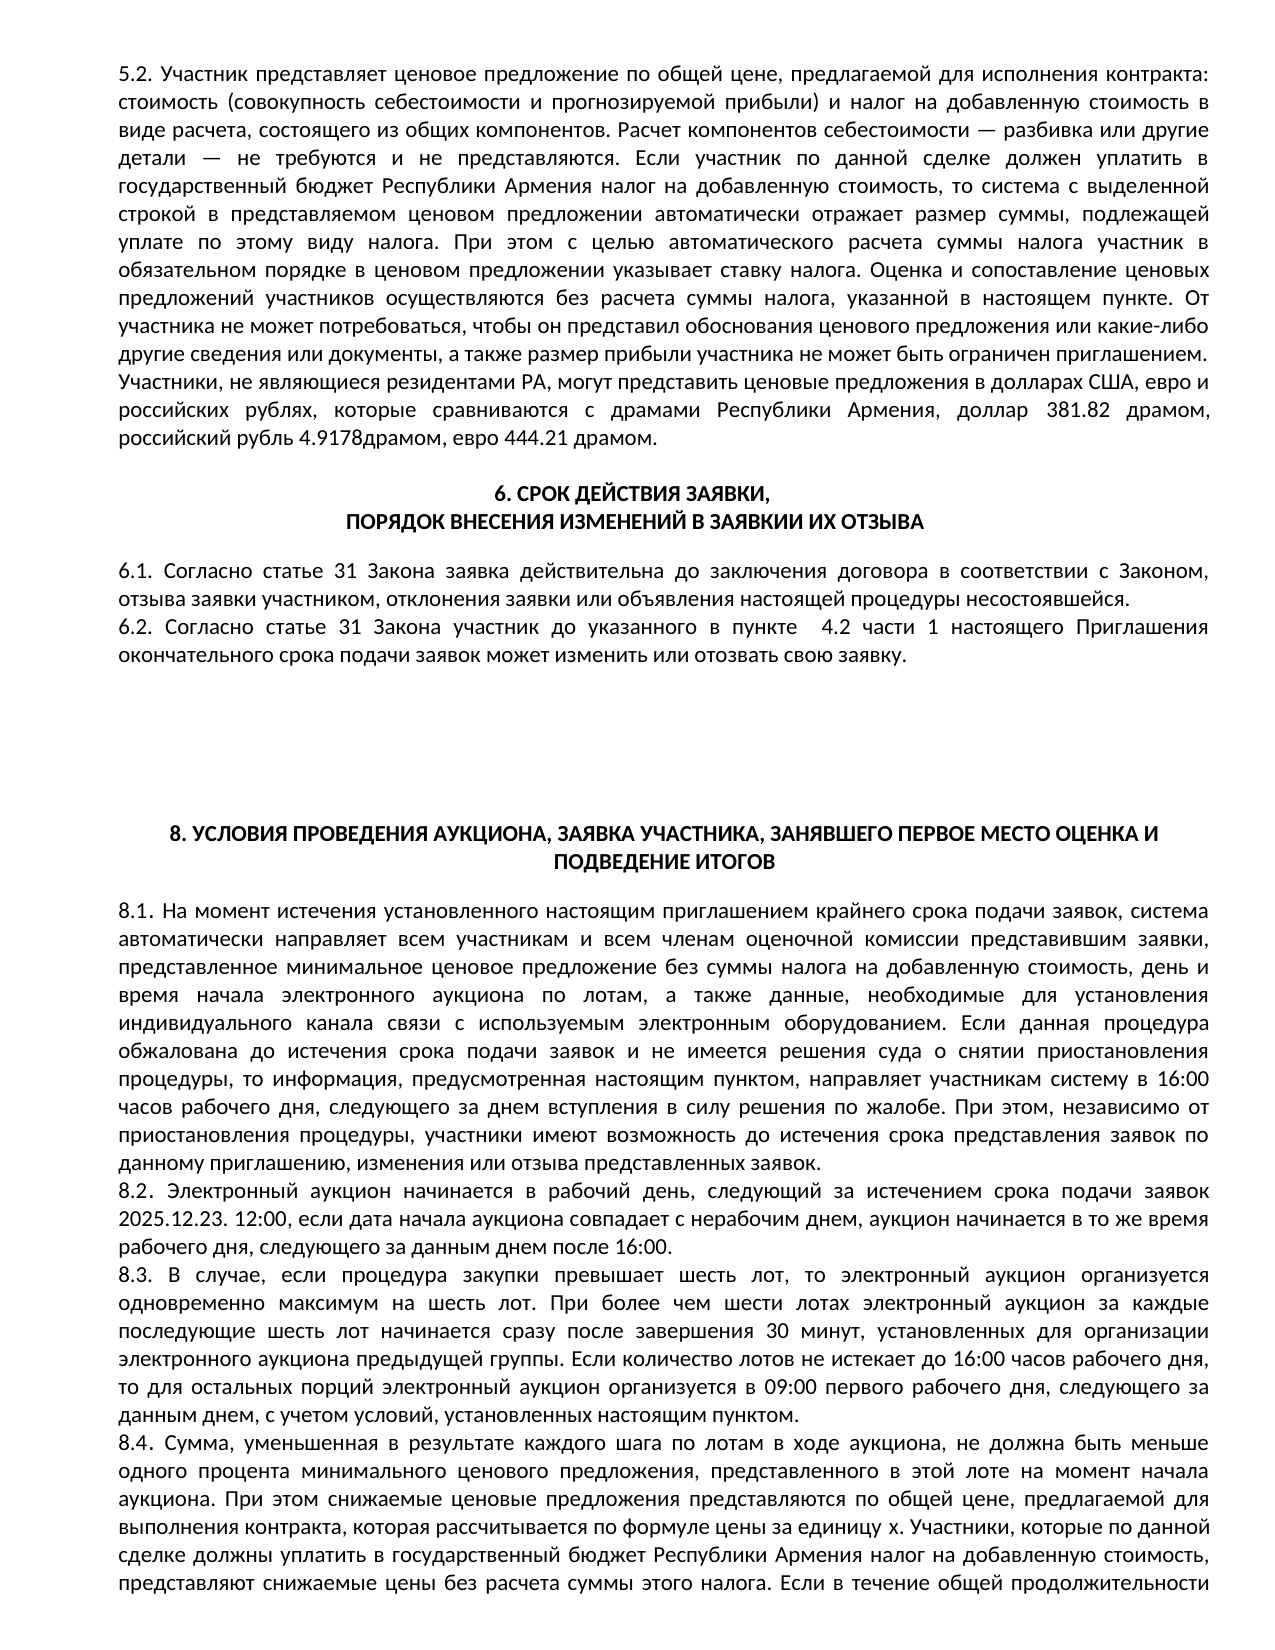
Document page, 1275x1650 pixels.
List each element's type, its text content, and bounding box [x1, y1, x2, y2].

text 6.2. Согласно статье 31 Закона участник до указанного в пункте 4.2 части 1 настоящего Приглашения окончательного срока подачи заявок может изменить или отозвать свою заявку. [118, 612, 1211, 668]
text 8.2․ Электронный аукцион начинается в рабочий день, следующий за истечением срока подачи заявок 2025.12.23. 12:00 , если дата начала аукциона совпадает с нерабочим днем, аукцион начинается в то же время рабочего дня, следующего за данным днем после 16:00. [118, 1176, 1211, 1260]
text 8.1․ На момент истечения установленного настоящим приглашением крайнего срока подачи заявок, система автоматически направляет всем участникам и всем членам оценочной комиссии представившим заявки, представленное минимальное ценовое предложение без суммы налога на добавленную стоимость, день и время начала электронного аукциона по лотам, а также данные, необходимые для установления индивидуального канала связи с используемым электронным оборудованием. Если данная процедура обжалована до истечения срока подачи заявок и не имеется решения суда о снятии приостановления процедуры, то информация, предусмотренная настоящим пунктом, направляет участникам систему в 16:00 часов рабочего дня, следующего за днем вступления в силу решения по жалобе. При этом, независимо от приостановления процедуры, участники имеют возможность до истечения срока представления заявок по данному приглашению, изменения или отзыва представленных заявок. [118, 896, 1211, 1176]
text 8.3. В случае, если процедура закупки превышает шесть лот, то электронный аукцион организуется одновременно максимум на шесть лот. При более чем шести лотах электронный аукцион за каждые последующие шесть лот начинается сразу после завершения 30 минут, установленных для организации электронного аукциона предыдущей группы. Если количество лотов не истекает до 16:00 часов рабочего дня, то для остальных порций электронный аукцион организуется в 09:00 первого рабочего дня, следующего за данным днем, с учетом условий, установленных настоящим пунктом. [118, 1260, 1211, 1428]
text 5.2. Участник представляет ценовое предложение по общей цене, предлагаемой для исполнения контракта: стоимость (совокупность себестоимости и прогнозируемой прибыли) и налог на добавленную стоимость в виде расчета, состоящего из общих компонентов. Расчет компонентов себестоимости — разбивка или другие детали — не требуются и не представляются. Если участник по данной сделке должен уплатить в государственный бюджет Республики Армения налог на добавленную стоимость, то система с выделенной строкой в представляемом ценовом предложении автоматически отражает размер суммы, подлежащей уплате по этому виду налога. При этом с целью автоматического расчета суммы налога участник в обязательном порядке в ценовом предложении указывает ставку налога. Оценка и сопоставление ценовых предложений участников осуществляются без расчета суммы налога, указанной в настоящем пункте. От участника не может потребоваться, чтобы он представил обоснования ценового предложения или какие-либо другие сведения или документы, а также размер прибыли участника не может быть ограничен приглашением. [118, 59, 1211, 367]
text 6. СРОК ДЕЙСТВИЯ ЗАЯВКИ, ПОРЯДОК ВНЕСЕНИЯ ИЗМЕНЕНИЙ В ЗАЯВКИИ ИХ ОТЗЫВА [118, 479, 1152, 535]
text 6.1. Согласно статье 31 Закона заявка действительна до заключения договора в соответствии с Законом, отзыва заявки участником, отклонения заявки или объявления настоящей процедуры несостоявшейся. [118, 556, 1211, 612]
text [118, 1428, 1211, 1596]
text Участники, не являющиеся резидентами РА, могут представить ценовые предложения в долларах США, евро и российских рублях, которые сравниваются с драмами Республики Армения, доллар 381.82 драмом, российский рубль 4.9178драмом, евро 444.21 драмом. [118, 367, 1211, 451]
text 8. УСЛОВИЯ ПРОВЕДЕНИЯ АУКЦИОНА, ЗАЯВКА УЧАСТНИКА, ЗАНЯВШЕГО ПЕРВОЕ МЕСТО ОЦЕНКА И ПОДВЕДЕНИЕ ИТОГОВ [118, 819, 1211, 875]
